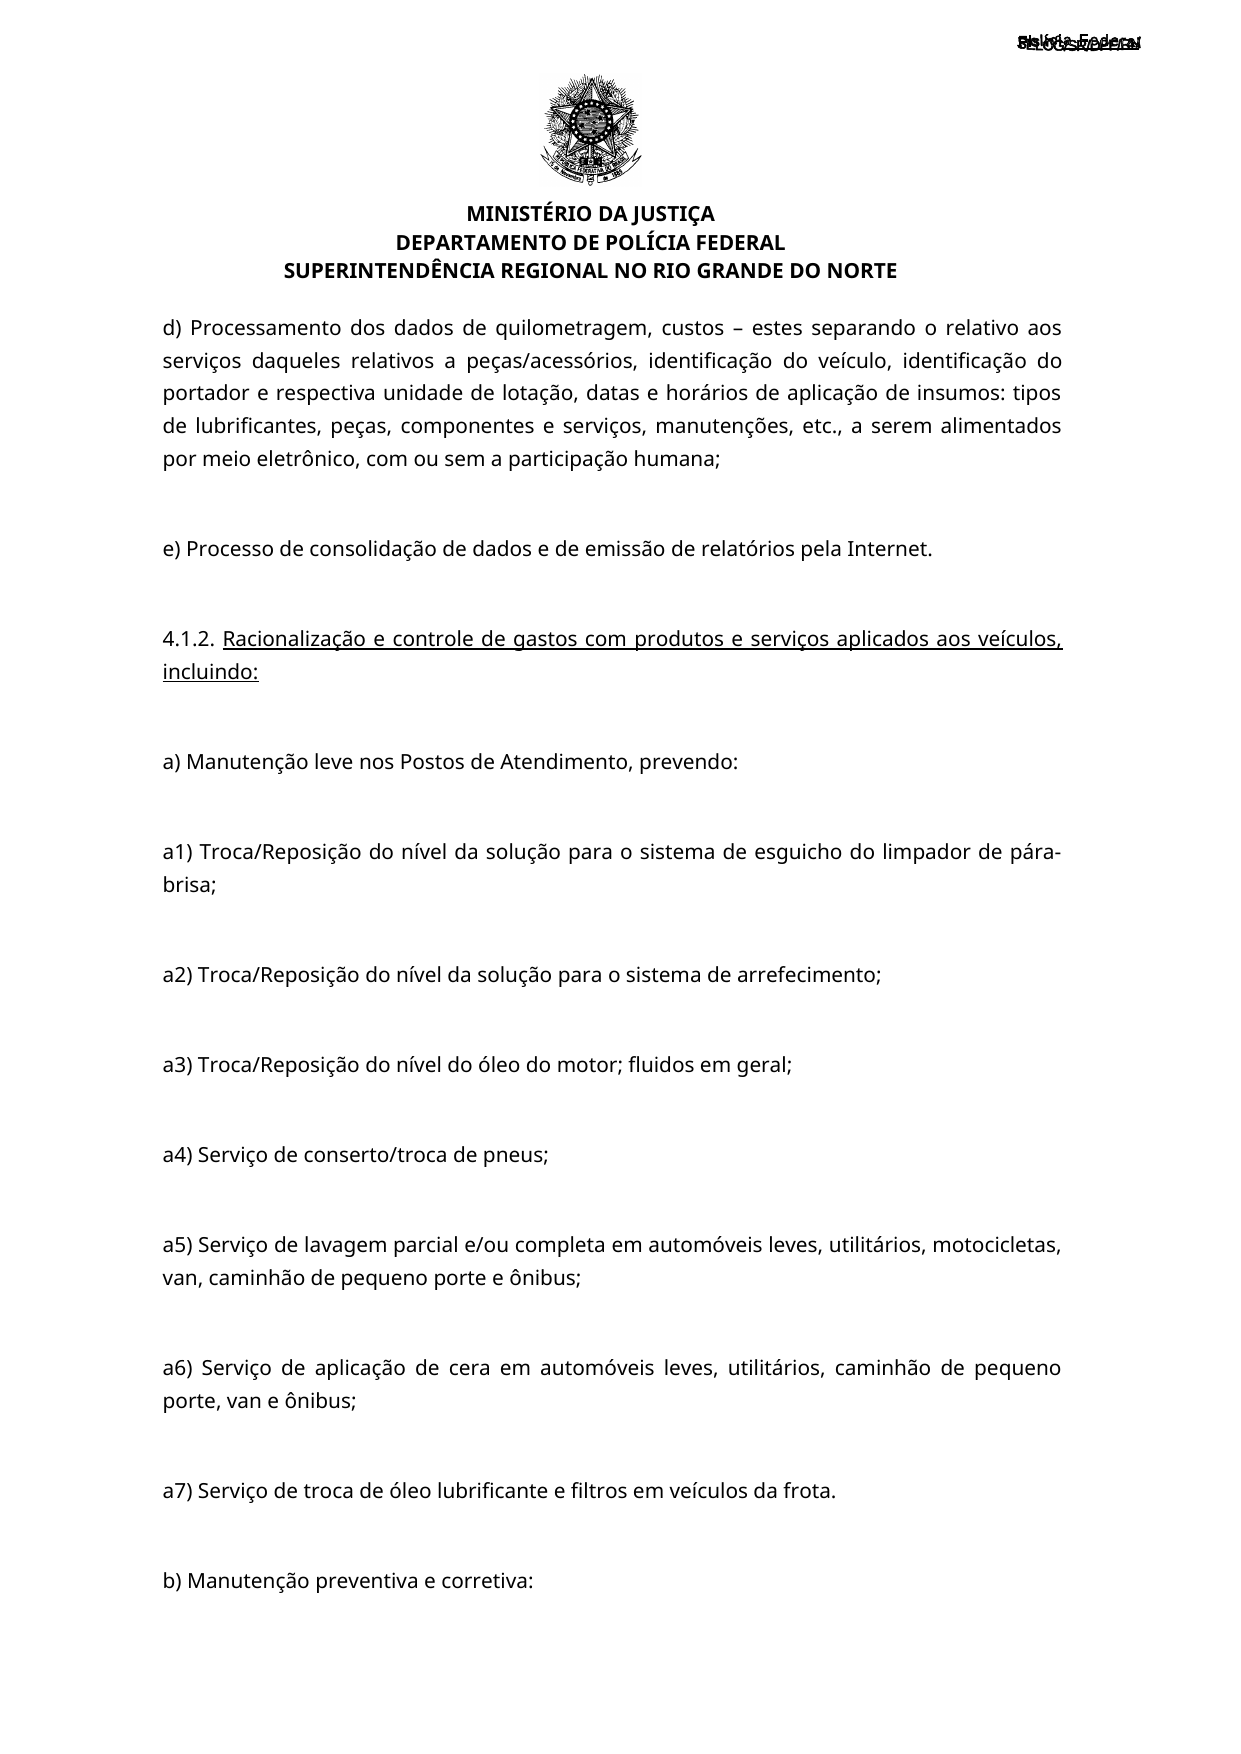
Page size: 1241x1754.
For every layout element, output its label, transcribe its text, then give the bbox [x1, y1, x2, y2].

text a2) Troca/Reposição do nível da solução para o sistema de arrefecimento; [162, 960, 1063, 988]
text a3) Troca/Reposição do nível do óleo do motor; fluidos em geral; [162, 1050, 1063, 1079]
text a4) Serviço de conserto/troca de pneus; [162, 1140, 1063, 1169]
text a5) Serviço de lavagem parcial e/ou completa em automóveis leves, utilitários, motocicletas, van, caminhão de pequeno porte e ônibus; [162, 1231, 1063, 1292]
text b) Manutenção preventiva e corretiva: [162, 1566, 1063, 1595]
text a1) Troca/Reposição do nível da solução para o sistema de esguicho do limpador de pára-brisa; [162, 837, 1063, 898]
text e) Processo de consolidação de dados e de emissão de relatórios pela Internet. [162, 534, 1063, 562]
picture [538, 73, 643, 187]
text 4.1.2. Racionalização e controle de gastos com produtos e serviços aplicados aos veículos, incluindo: [162, 624, 1063, 685]
text d) Processamento dos dados de quilometragem, custos – estes separando o relativo aos serviços daqueles relativos a peças/acessórios, identificação do veículo, identificação do portador e respectiva unidade de lotação, datas e horários de aplicação de insumos: tipos de lubrificantes, peças, componentes e serviços, manutenções, etc., a serem alimentados por meio eletrônico, com ou sem a participação humana; [162, 313, 1063, 472]
text a6) Serviço de aplicação de cera em automóveis leves, utilitários, caminhão de pequeno porte, van e ônibus; [162, 1353, 1063, 1414]
text a) Manutenção leve nos Postos de Atendimento, prevendo: [162, 747, 1063, 775]
text a7) Serviço de troca de óleo lubrificante e filtros em veículos da frota. [162, 1476, 1063, 1505]
